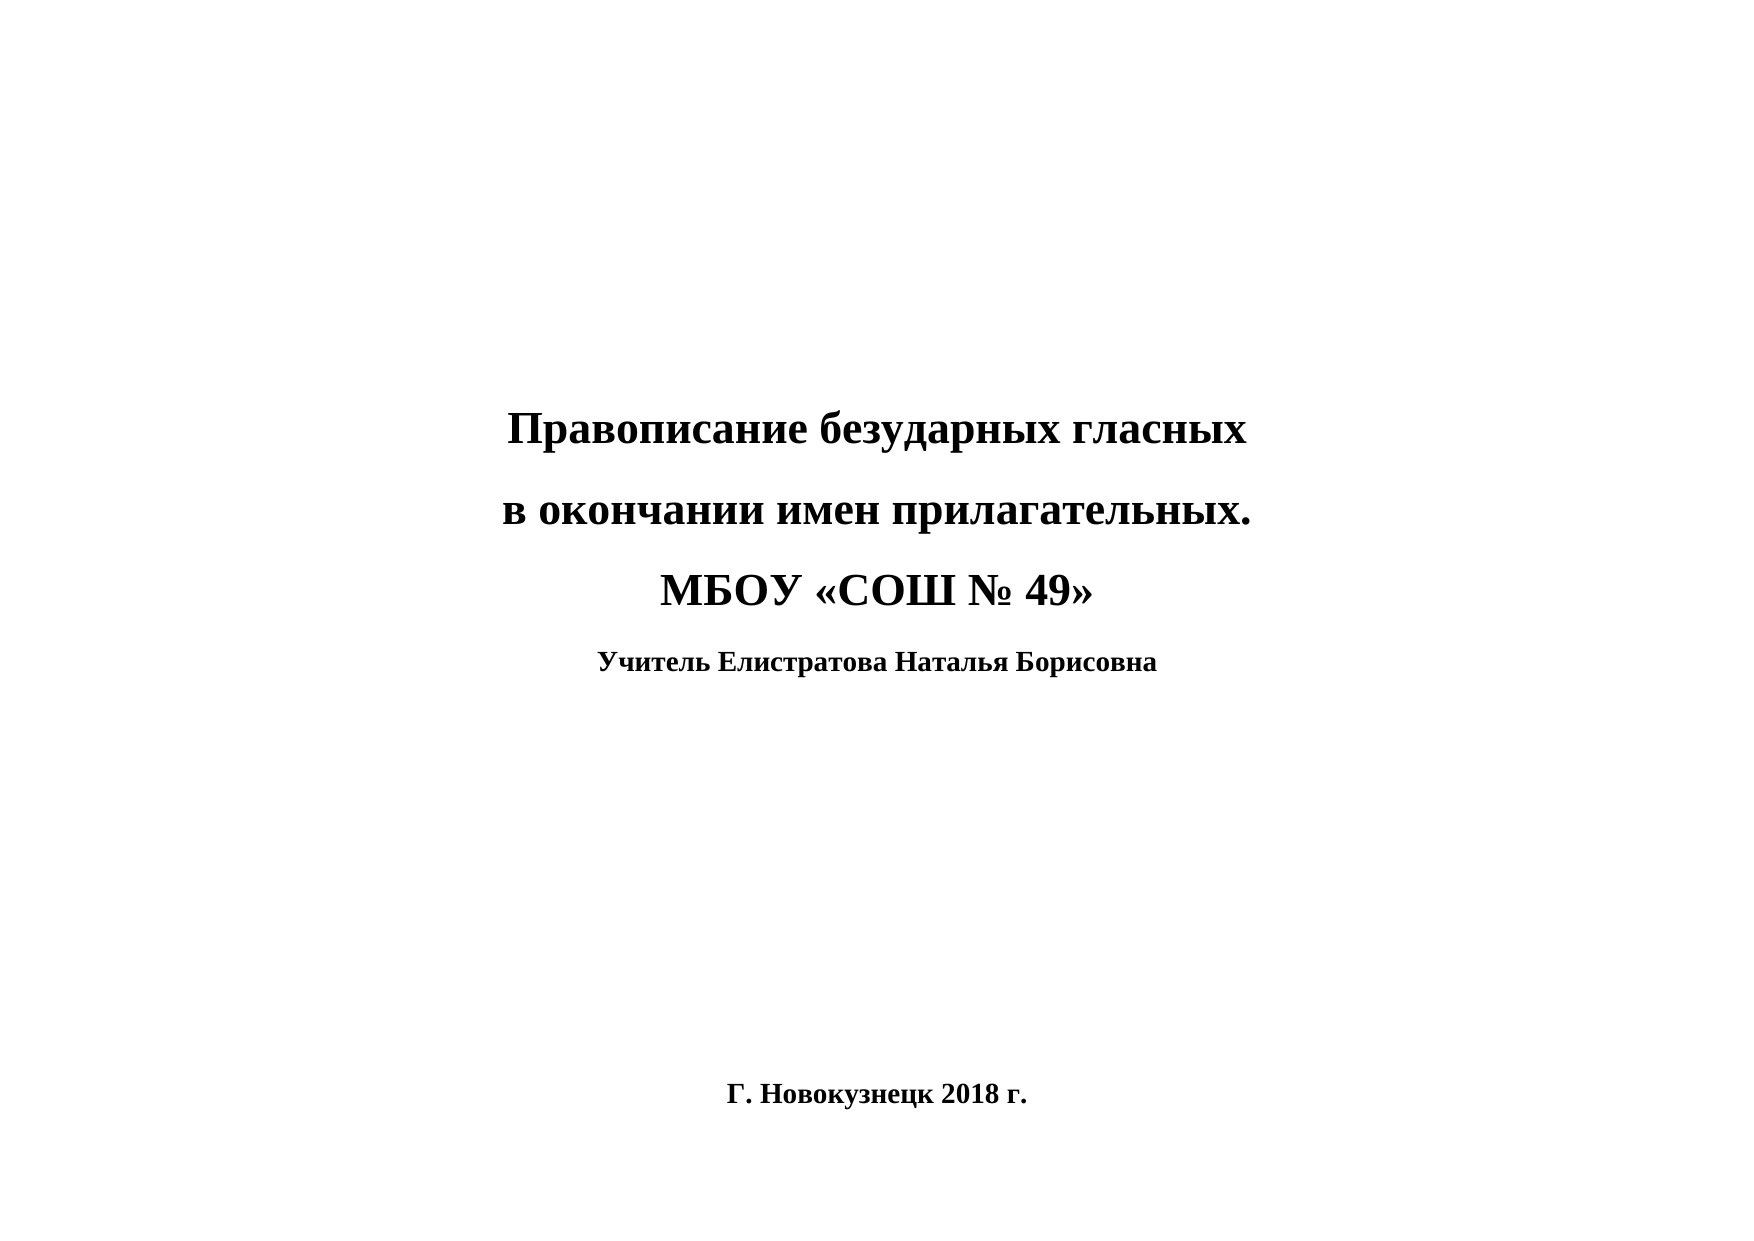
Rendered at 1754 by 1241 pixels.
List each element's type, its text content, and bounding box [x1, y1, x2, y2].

text Правописание безударных гласных [118, 400, 1636, 453]
text Учитель Елистратова Наталья Борисовна [118, 644, 1636, 678]
text Г. Новокузнецк 2018 г. [118, 1077, 1636, 1110]
text МБОУ «СОШ № 49» [118, 563, 1636, 616]
text в окончании имен прилагательных. [118, 482, 1636, 534]
